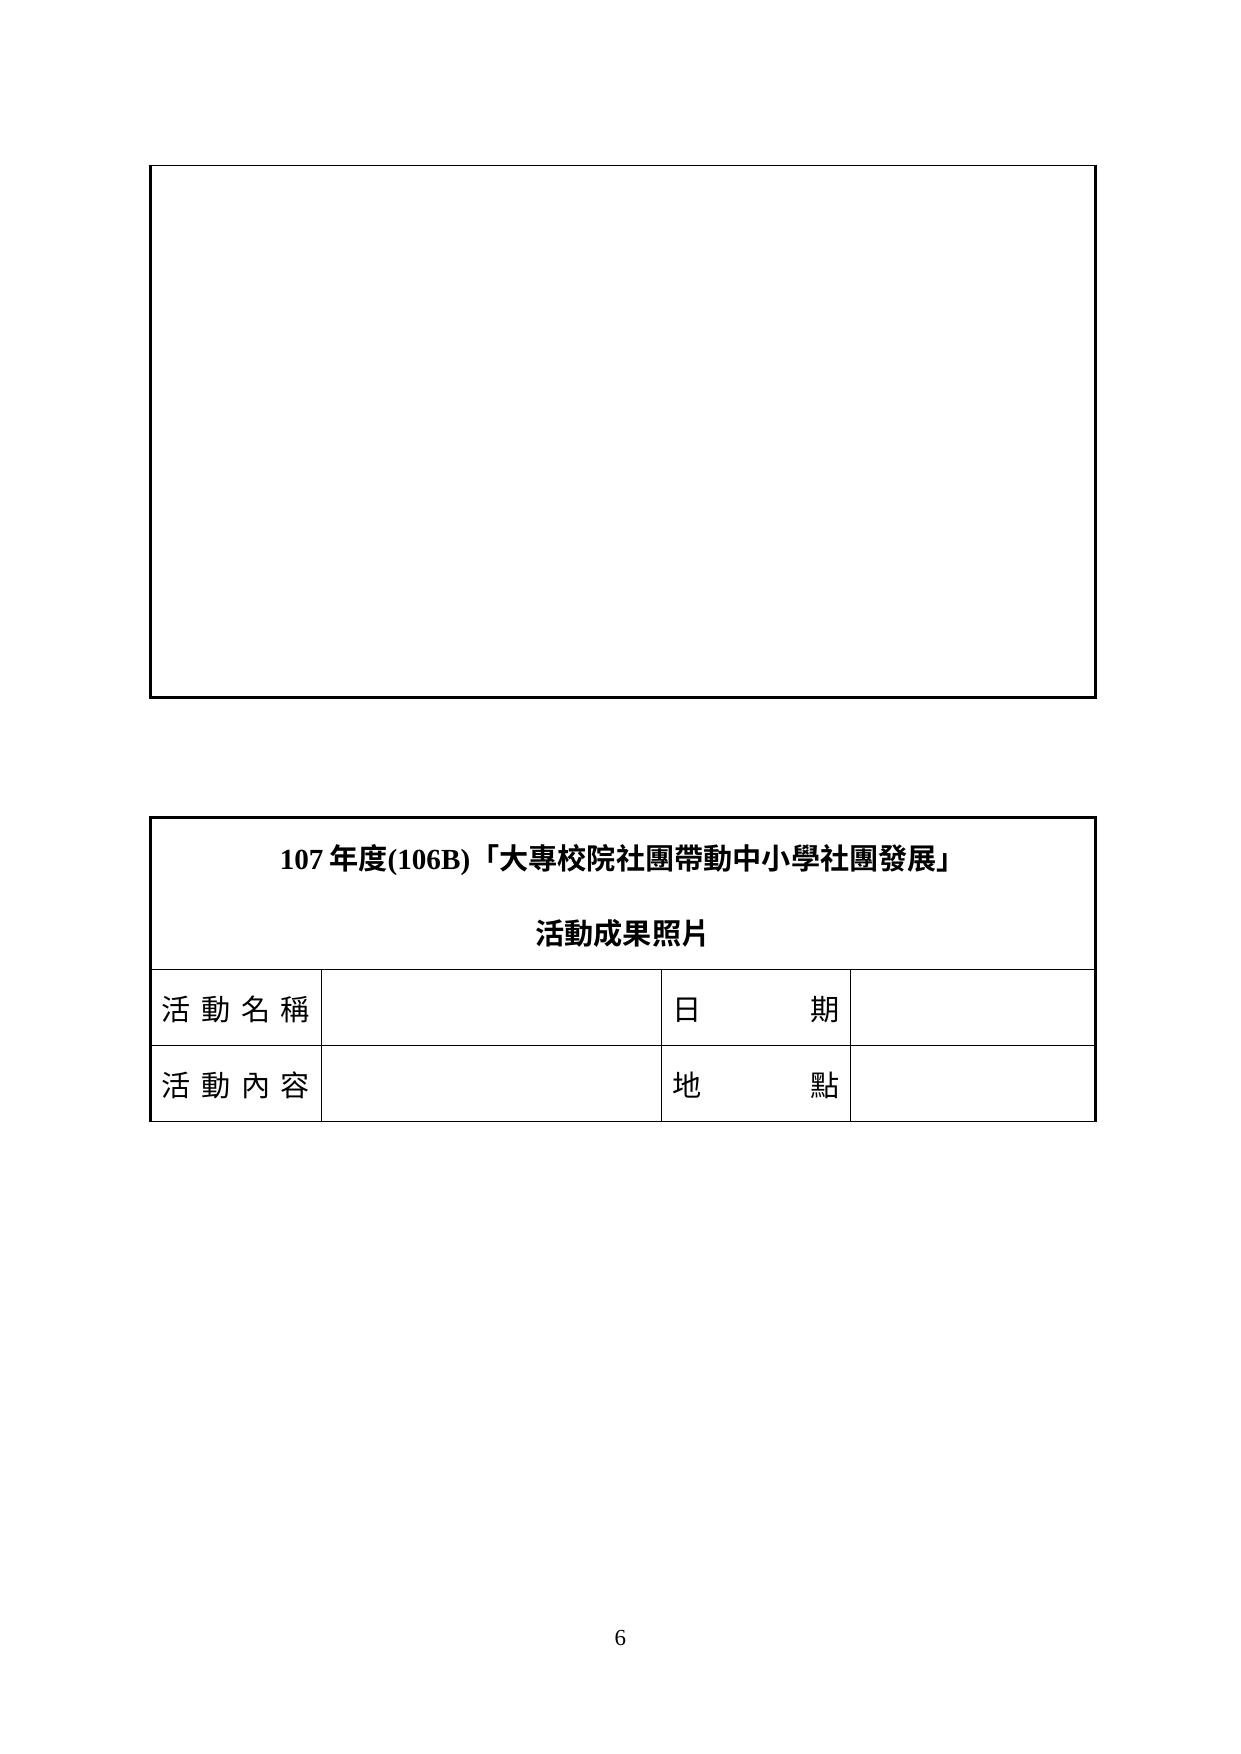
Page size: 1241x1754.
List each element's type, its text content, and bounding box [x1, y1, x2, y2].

table_cell 活動內容 [152, 1046, 321, 1121]
table_cell 活動名稱 [152, 970, 321, 1045]
table_cell 地點 [662, 1046, 850, 1121]
table_cell [851, 1046, 1094, 1121]
table_cell 日期 [662, 970, 850, 1045]
table_header 107年度(106B)「大專校院社團帶動中小學社團發展」 活動成果照片 [152, 819, 1094, 969]
table_cell [322, 970, 661, 1045]
table_cell [851, 970, 1094, 1045]
table_cell [152, 166, 1094, 696]
table_cell [322, 1046, 661, 1121]
